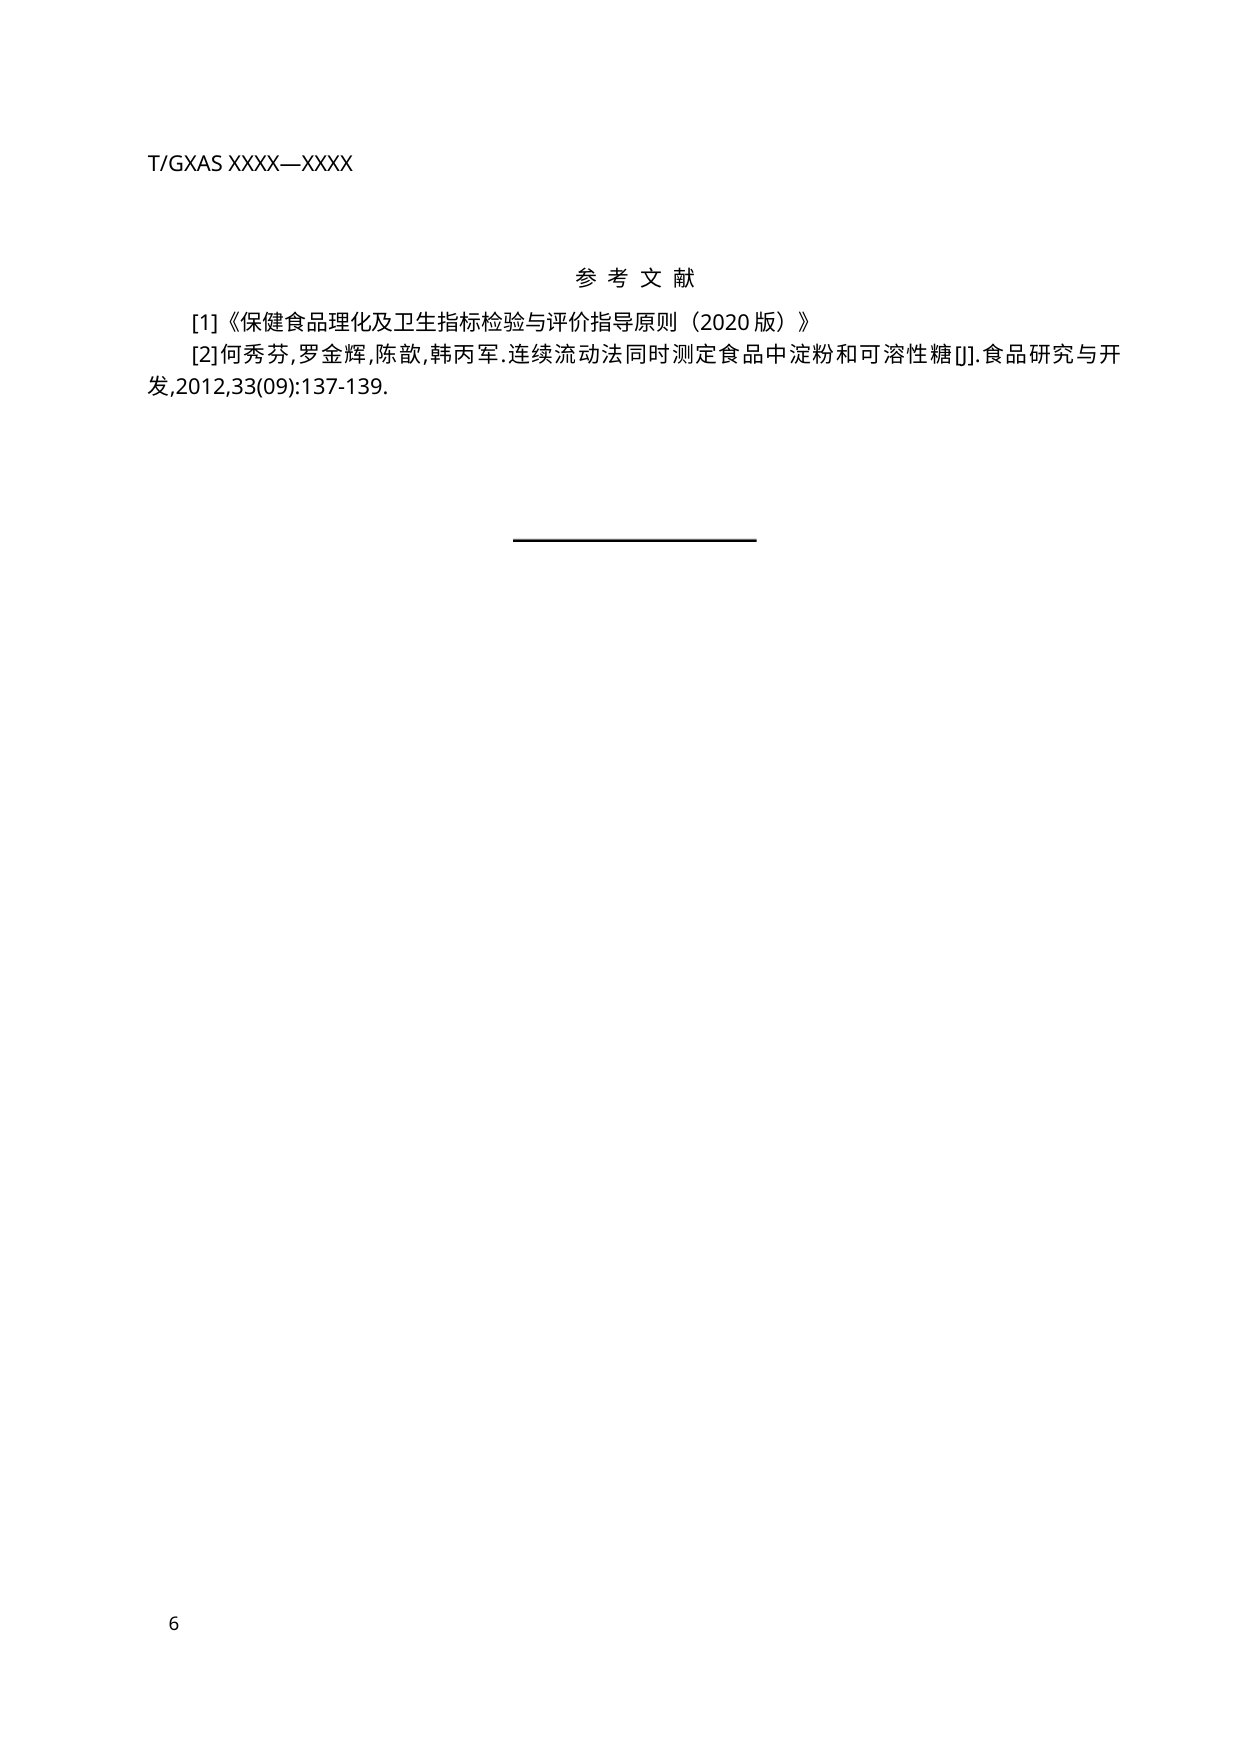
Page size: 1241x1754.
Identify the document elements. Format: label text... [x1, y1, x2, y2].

text [2]何秀芬,罗金辉,陈歆,韩丙军.连续流动法同时测定食品中淀粉和可溶性糖[J].食品研究与开发,2012,33(09):137-139. [148, 337, 1122, 401]
picture [513, 490, 757, 542]
text [1]《保健食品理化及卫生指标检验与评价指导原则（2020版）》 [148, 305, 1122, 337]
text 参考文献 [148, 261, 1122, 293]
